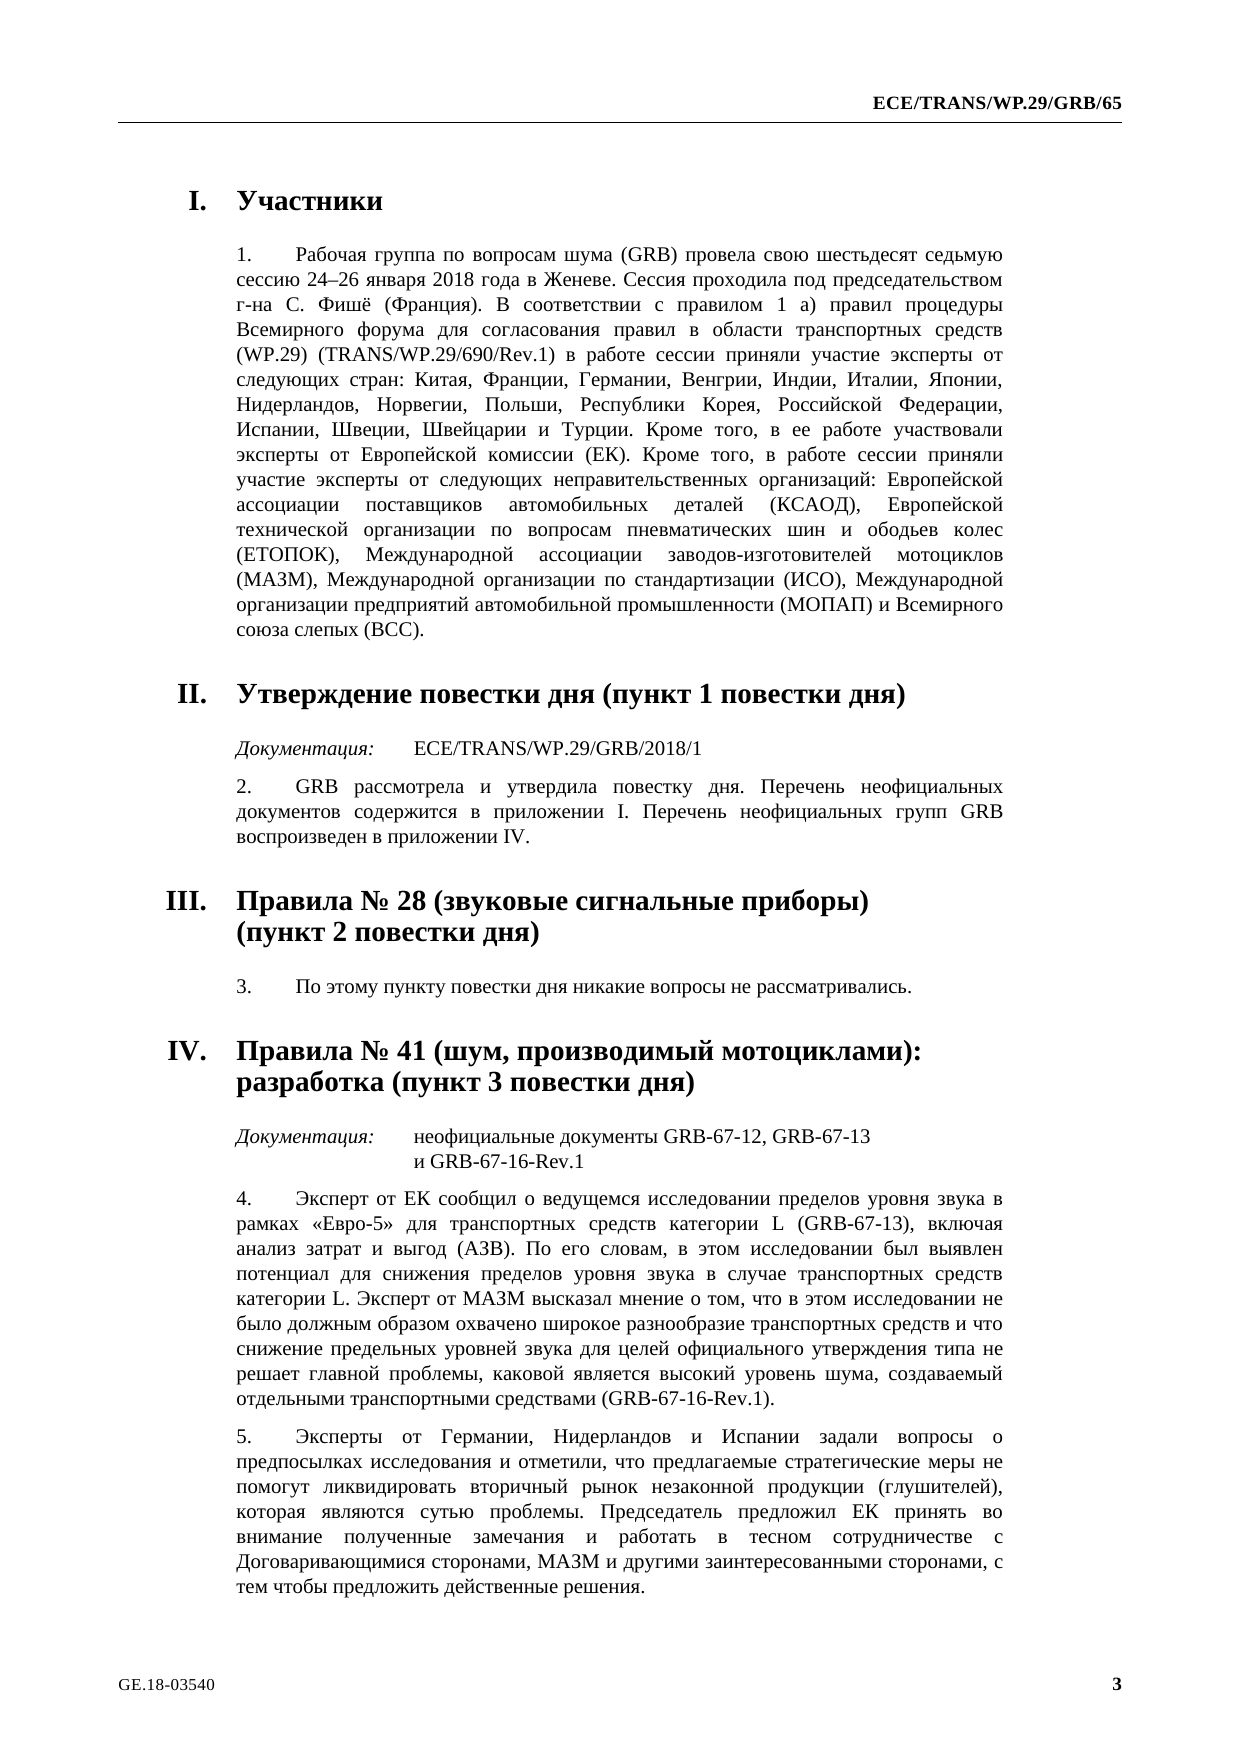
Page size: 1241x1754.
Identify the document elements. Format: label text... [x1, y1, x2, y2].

text Документация: ECE/TRANS/WP.29/GRB/2018/1 [236, 735, 1004, 760]
text 2. GRB рассмотрела и утвердила повестку дня. Перечень неофициальных документов содержится в приложении I. Перечень неофициальных групп GRB воспроизведен в приложении IV. [236, 773, 1004, 848]
text 5. Эксперты от Германии, Нидерландов и Испании задали вопросы о предпосылках исследования и отметили, что предлагаемые стратегические меры не помогут ликвидировать вторичный рынок незаконной продукции (глушителей), которая являются сутью проблемы. Председатель предложил ЕК принять во внимание полученные замечания и работать в тесном сотрудничестве с Договаривающимися сторонами, МАЗМ и другими заинтересованными сторонами, с тем чтобы предложить действенные решения. [236, 1423, 1004, 1598]
text 1. Рабочая группа по вопросам шума (GRB) провела свою шестьдесят седьмую сессию 24–26 января 2018 года в Женеве. Сессия проходила под председательством г-на С. Фишё (Франция). В соответствии с правилом 1 а) правил процедуры Всемирного форума для согласования правил в области транспортных средств (WP.29) (TRANS/WP.29/690/Rev.1) в работе сессии приняли участие эксперты от следующих стран: Китая, Франции, Германии, Венгрии, Индии, Италии, Японии, Нидерландов, Норвегии, Польши, Республики Корея, Российской Федерации, Испании, Швеции, Швейцарии и Турции. Кроме того, в ее работе участвовали эксперты от Европейской комиссии (ЕК). Кроме того, в работе сессии приняли участие эксперты от следующих неправительственных организаций: Европейской ассоциации поставщиков автомобильных деталей (КСАОД), Европейской технической организации по вопросам пневматических шин и ободьев колес (ЕТОПОК), Международной ассоциации заводов-изготовителей мотоциклов (МАЗМ), Международной организации по стандартизации (ИСО), Международной организации предприятий автомобильной промышленности (МОПАП) и Всемирного союза слепых (ВСС). [236, 241, 1004, 641]
text II. Утверждение повестки дня (пункт 1 повестки дня) [118, 679, 1004, 710]
text I. Участники [118, 185, 1004, 216]
text 3. По этому пункту повестки дня никакие вопросы не рассматривались. [236, 973, 1004, 998]
text 4. Эксперт от ЕК сообщил о ведущемся исследовании пределов уровня звука в рамках «Евро-5» для транспортных средств категории L (GRB-67-13), включая анализ затрат и выгод (АЗВ). По его словам, в этом исследовании был выявлен потенциал для снижения пределов уровня звука в случае транспортных средств категории L. Эксперт от МАЗМ высказал мнение о том, что в этом исследовании не было должным образом охвачено широкое разнообразие транспортных средств и что снижение предельных уровней звука для целей официального утверждения типа не решает главной проблемы, каковой является высокий уровень шума, создаваемый отдельными транспортными средствами (GRB-67-16-Rev.1). [236, 1185, 1004, 1410]
text IV. Правила № 41 (шум, производимый мотоциклами): разработка (пункт 3 повестки дня) [118, 1035, 1004, 1098]
text Документация: неофициальные документы GRB-67-12, GRB-67-13 и GRB-67-16-Rev.1 [236, 1123, 1004, 1173]
text III. Правила № 28 (звуковые сигнальные приборы) (пункт 2 повестки дня) [118, 885, 1004, 948]
